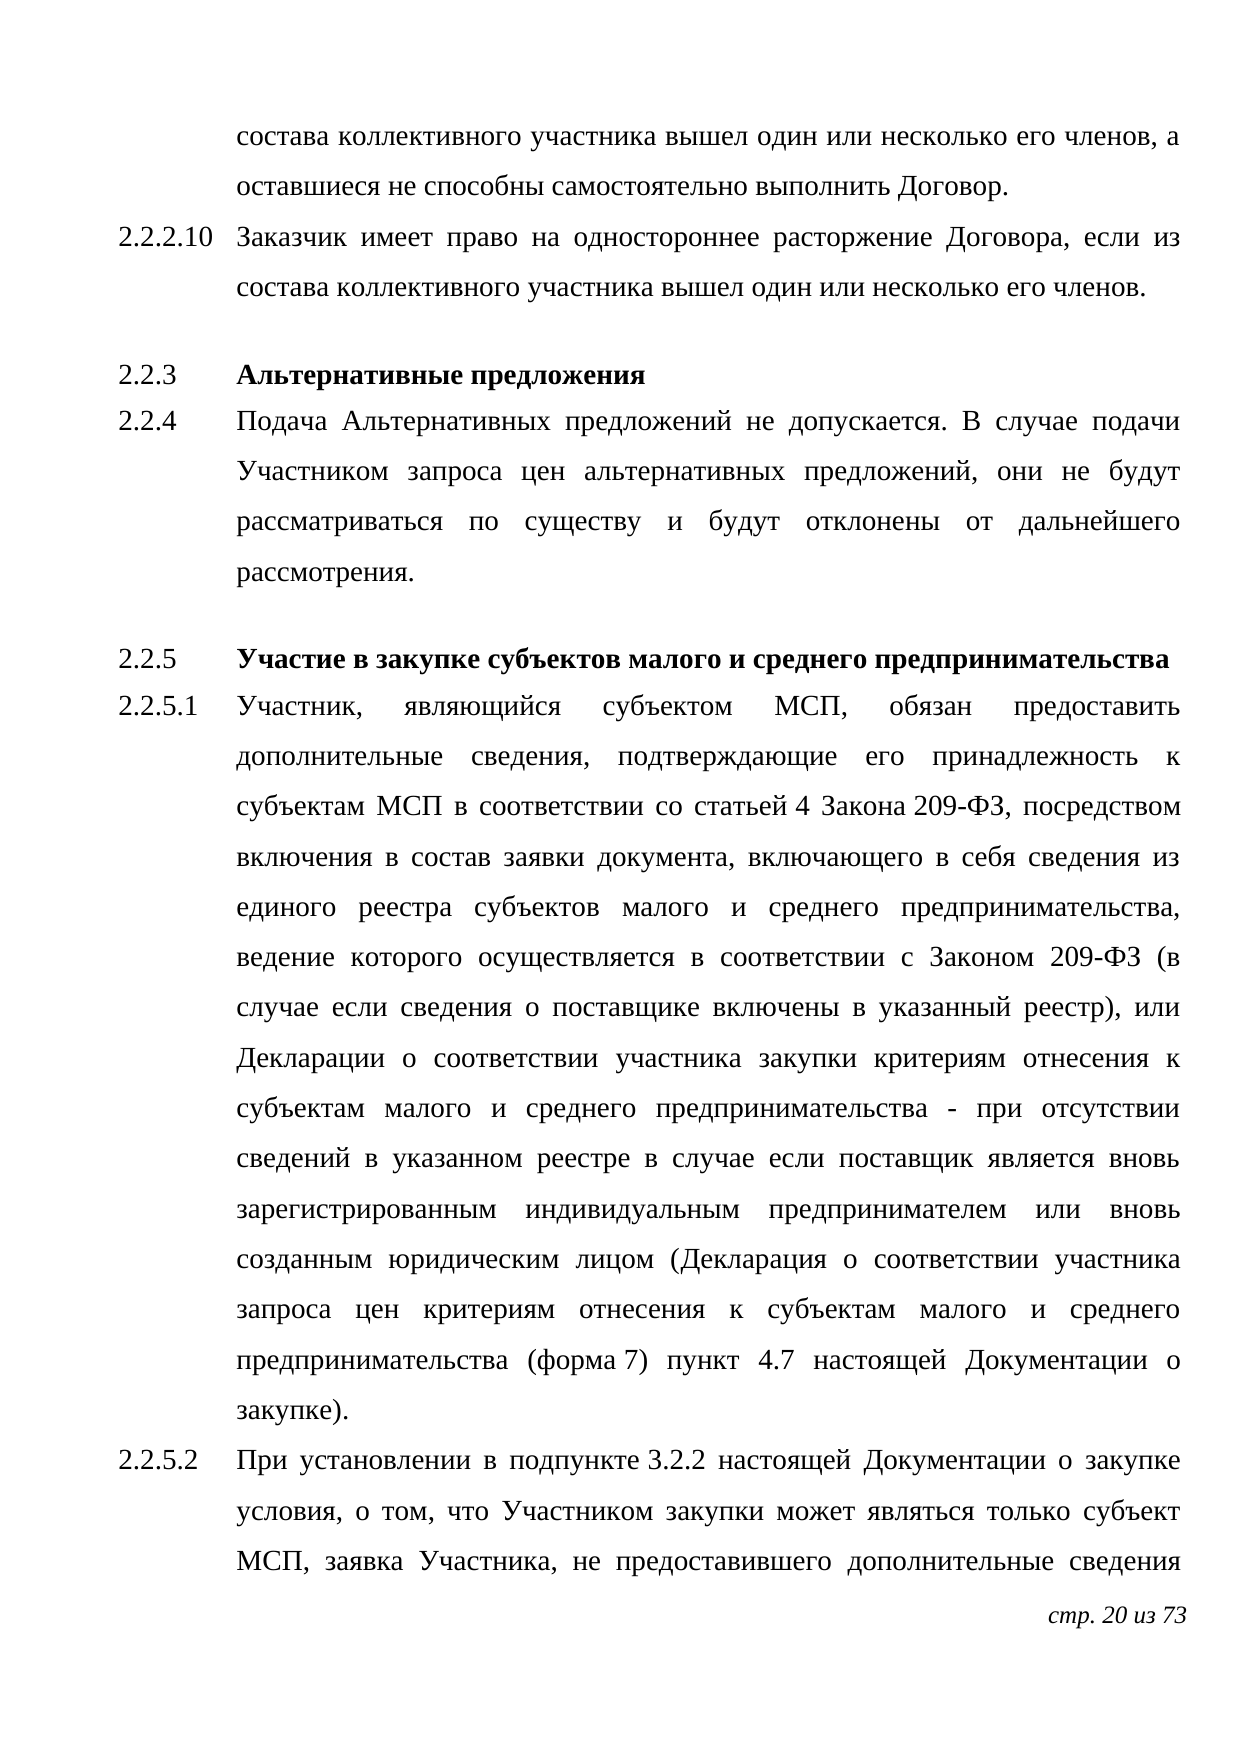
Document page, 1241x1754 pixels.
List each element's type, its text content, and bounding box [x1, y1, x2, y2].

list Участник, являющийся субъектом МСП, обязан предоставить дополнительные сведения, подтверждающие его принадлежность к субъектам МСП в соответствии со статьей 4 Закона 209-ФЗ, посредством включения в состав заявки документа, включающего в себя сведения из единого реестра субъектов малого и среднего предпринимательства, ведение которого осуществляется в соответствии с Законом 209-ФЗ (в случае если сведения о поставщике включены в указанный реестр), или Декларации о соответствии участника закупки критериям отнесения к субъектам малого и среднего предпринимательства - при отсутствии сведений в указанном реестре в случае если поставщик является вновь зарегистрированным индивидуальным предпринимателем или вновь созданным юридическим лицом (Декларация о соответствии участника запроса цен критериям отнесения к субъектам малого и среднего предпринимательства (форма 7) пункт 4.7 настоящей Документации о закупке). [118, 688, 1181, 1426]
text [118, 118, 1181, 202]
list Альтернативные предложения [118, 357, 1181, 390]
list Подача Альтернативных предложений не допускается. В случае подачи Участником запроса цен альтернативных предложений, они не будут рассматриваться по существу и будут отклонены от дальнейшего рассмотрения. [118, 403, 1181, 587]
list Участие в закупке субъектов малого и среднего предпринимательства [118, 642, 1181, 675]
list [118, 1442, 1181, 1577]
list Заказчик имеет право на одностороннее расторжение Договора, если из состава коллективного участника вышел один или несколько его членов. [118, 219, 1181, 303]
